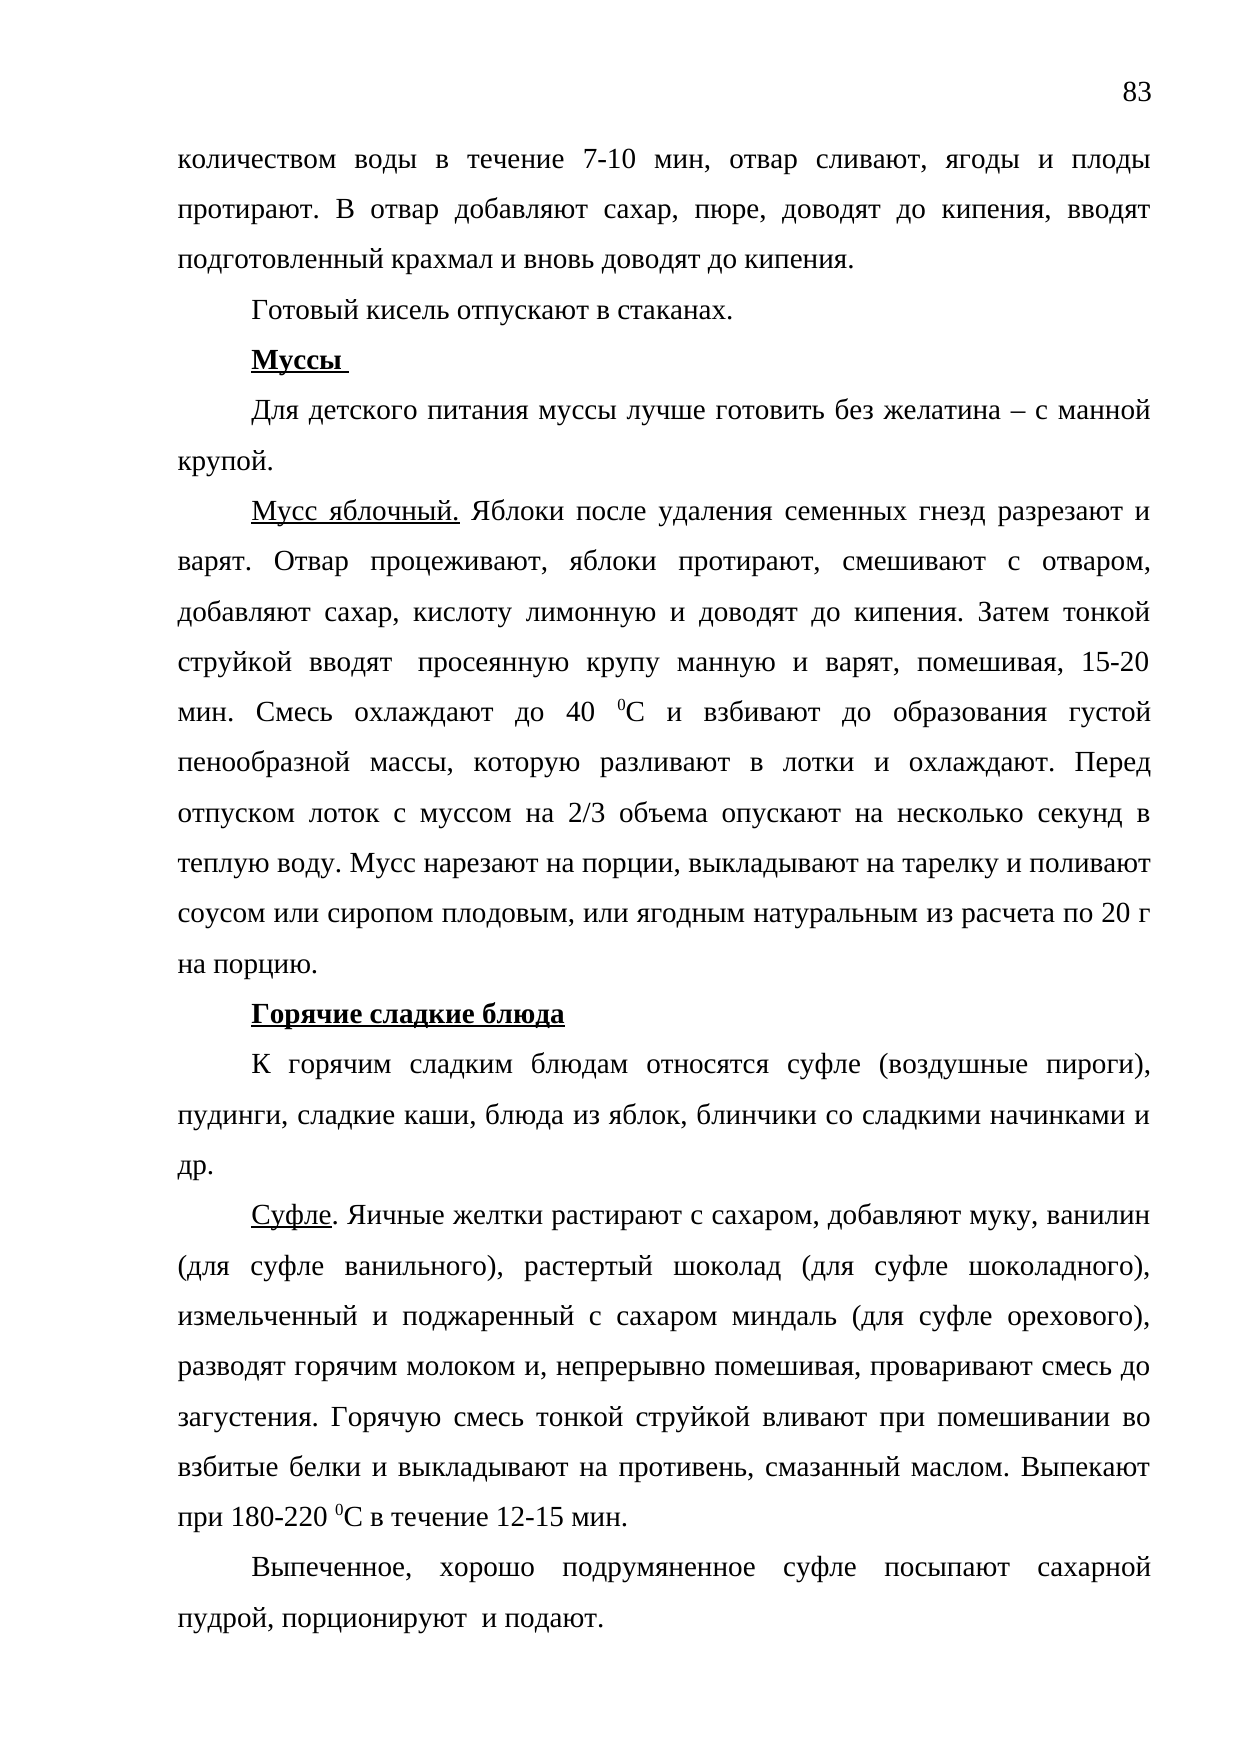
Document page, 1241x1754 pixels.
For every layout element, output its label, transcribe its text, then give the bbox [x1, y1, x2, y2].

text Муссы [177, 342, 1152, 376]
text Готовый кисель отпускают в стаканах. [177, 292, 1152, 325]
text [177, 141, 1152, 275]
text Выпеченное, хорошо подрумяненное суфле посыпают сахарной пудрой, порционируют и подают. [177, 1549, 1152, 1633]
text К горячим сладким блюдам относятся суфле (воздушные пироги), пудинги, сладкие каши, блюда из яблок, блинчики со сладкими начинками и др. [177, 1046, 1152, 1181]
text Для детского питания муссы лучше готовить без желатина – с манной крупой. [177, 392, 1152, 476]
text Горячие сладкие блюда [177, 996, 1152, 1030]
text Суфле. Яичные желтки растирают с сахаром, добавляют муку, ванилин (для суфле ванильного), растертый шоколад (для суфле шоколадного), измельченный и поджаренный с сахаром миндаль (для суфле орехового), разводят горячим молоком и, непрерывно помешивая, проваривают смесь до загустения. Горячую смесь тонкой струйкой вливают при помешивании во взбитые белки и выкладывают на противень, смазанный маслом. Выпекают при 180-220 0С в течение 12-15 мин. [177, 1197, 1152, 1533]
text Мусс яблочный. Яблоки после удаления семенных гнезд разрезают и варят. Отвар процеживают, яблоки протирают, смешивают с отваром, добавляют сахар, кислоту лимонную и доводят до кипения. Затем тонкой струйкой вводят просеянную крупу манную и варят, помешивая, 15-20 мин. Смесь охлаждают до 40 0С и взбивают до образования густой пенообразной массы, которую разливают в лотки и охлаждают. Перед отпуском лоток с муссом на 2/3 объема опускают на несколько секунд в теплую воду. Мусс нарезают на порции, выкладывают на тарелку и поливают соусом или сиропом плодовым, или ягодным натуральным из расчета по на порцию. [177, 493, 1152, 979]
